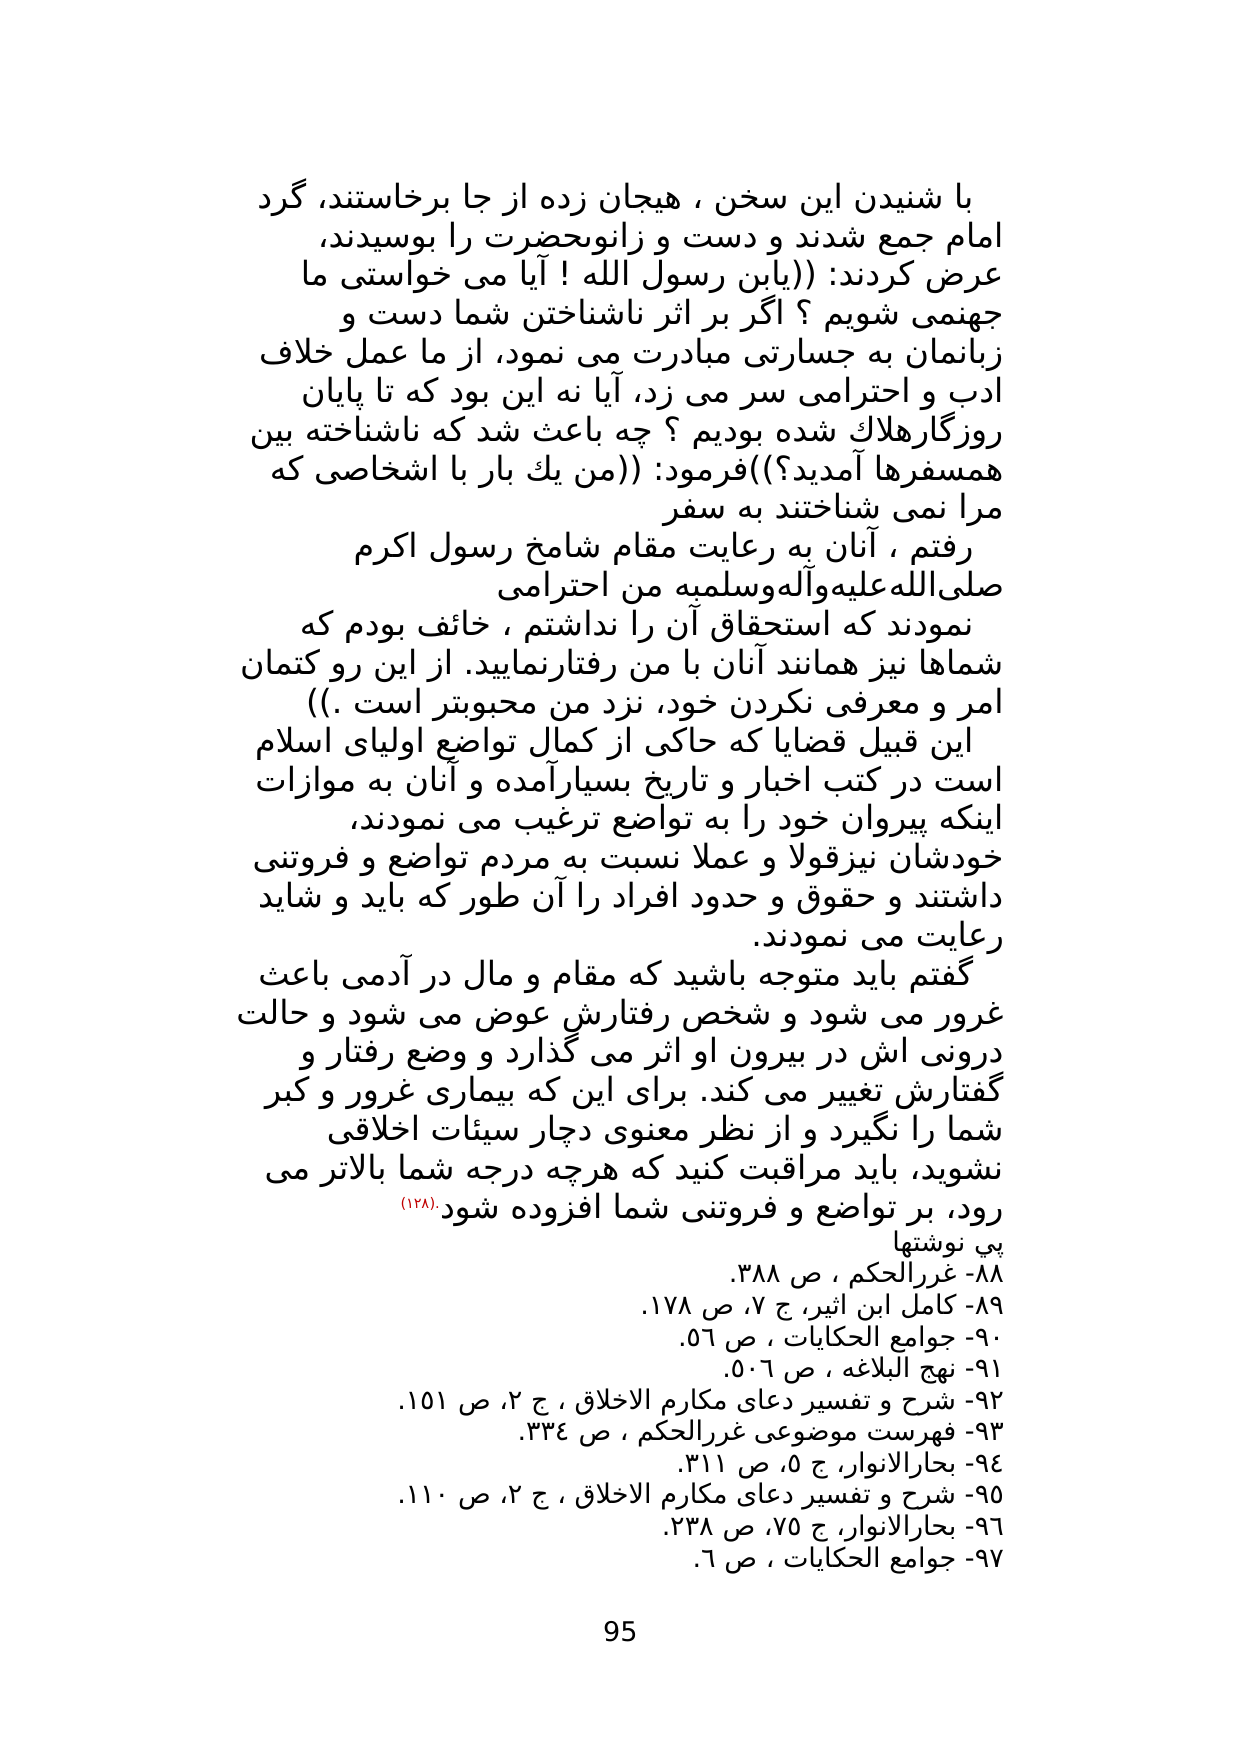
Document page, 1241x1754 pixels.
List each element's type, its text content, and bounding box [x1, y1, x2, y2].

text ٨٨- غررالحكم ، ص ٣٨٨. [236, 1258, 1004, 1289]
text با شنيدن اين سخن ، هيجان زده از جا برخاستند، گرد امام جمع شدند و دست و زانوىحضرت را بوسيدند، عرض كردند: ((يابن رسول الله ! آيا مى خواستى ما جهنمى شويم ؟ اگر بر اثر ناشناختن شما دست و زبانمان به جسارتى مبادرت مى نمود، از ما عمل خلاف ادب و احترامى سر مى زد، آيا نه اين بود كه تا پايان روزگارهلاك شده بوديم ؟ چه باعث شد كه ناشناخته بين همسفرها آمديد؟))فرمود: ((من يك بار با اشخاصى كه مرا نمى شناختند به سفر [236, 177, 1004, 527]
text ٩٦- بحارالانوار، ج ٧٥، ص ٢٣٨. [236, 1510, 1004, 1542]
text نمودند كه استحقاق آن را نداشتم ، خائف بودم كه شماها نيز همانند آنان با من رفتارنماييد. از اين رو كتمان امر و معرفى نكردن خود، نزد من محبوبتر است .)) [236, 604, 1004, 721]
text ٩٢- شرح و تفسير دعاى مكارم الاخلاق ، ج ٢، ص ١٥١. [236, 1384, 1004, 1416]
text ٩٧- جوامع الحكايات ، ص ٦. [236, 1542, 1004, 1573]
text ٩٣- فهرست موضوعى غررالحكم ، ص ٣٣٤. [236, 1416, 1004, 1447]
text ٨٩- كامل ابن اثير، ج ٧، ص ١٧٨. [236, 1289, 1004, 1321]
text ٩٤- بحارالانوار، ج ٥، ص ٣١١. [236, 1447, 1004, 1479]
text پي نوشتها [236, 1226, 1004, 1258]
text ٩٥- شرح و تفسير دعاى مكارم الاخلاق ، ج ٢، ص ١١٠. [236, 1479, 1004, 1510]
text رفتم ، آنان به رعايت مقام شامخ رسول اكرم صلى‌الله‌عليه‌وآله‌وسلمبه من احترامى [236, 527, 1004, 604]
text گفتم بايد متوجه باشيد كه مقام و مال در آدمى باعث غرور مى شود و شخص رفتارش عوض مى شود و حالت درونى اش در بيرون او اثر مى گذارد و وضع رفتار و گفتارش تغيير مى كند. براى اين كه بيمارى غرور و كبر شما را نگيرد و از نظر معنوى دچار سيئات اخلاقى نشويد، بايد مراقبت كنيد كه هرچه درجه شما بالاتر مى رود، بر تواضع و فروتنى شما افزوده شود.(١٢٨) [236, 954, 1004, 1226]
text ٩٠- جوامع الحكايات ، ص ٥٦. [236, 1321, 1004, 1352]
text اين قبيل قضايا كه حاكى از كمال تواضع اولياى اسلام است در كتب اخبار و تاريخ بسيارآمده و آنان به موازات اينكه پيروان خود را به تواضع ترغيب مى نمودند، خودشان نيزقولا و عملا نسبت به مردم تواضع و فروتنى داشتند و حقوق و حدود افراد را آن طور كه بايد و شايد رعايت مى نمودند. [236, 721, 1004, 954]
text ٩١- نهج البلاغه ، ص ٥٠٦. [236, 1352, 1004, 1384]
